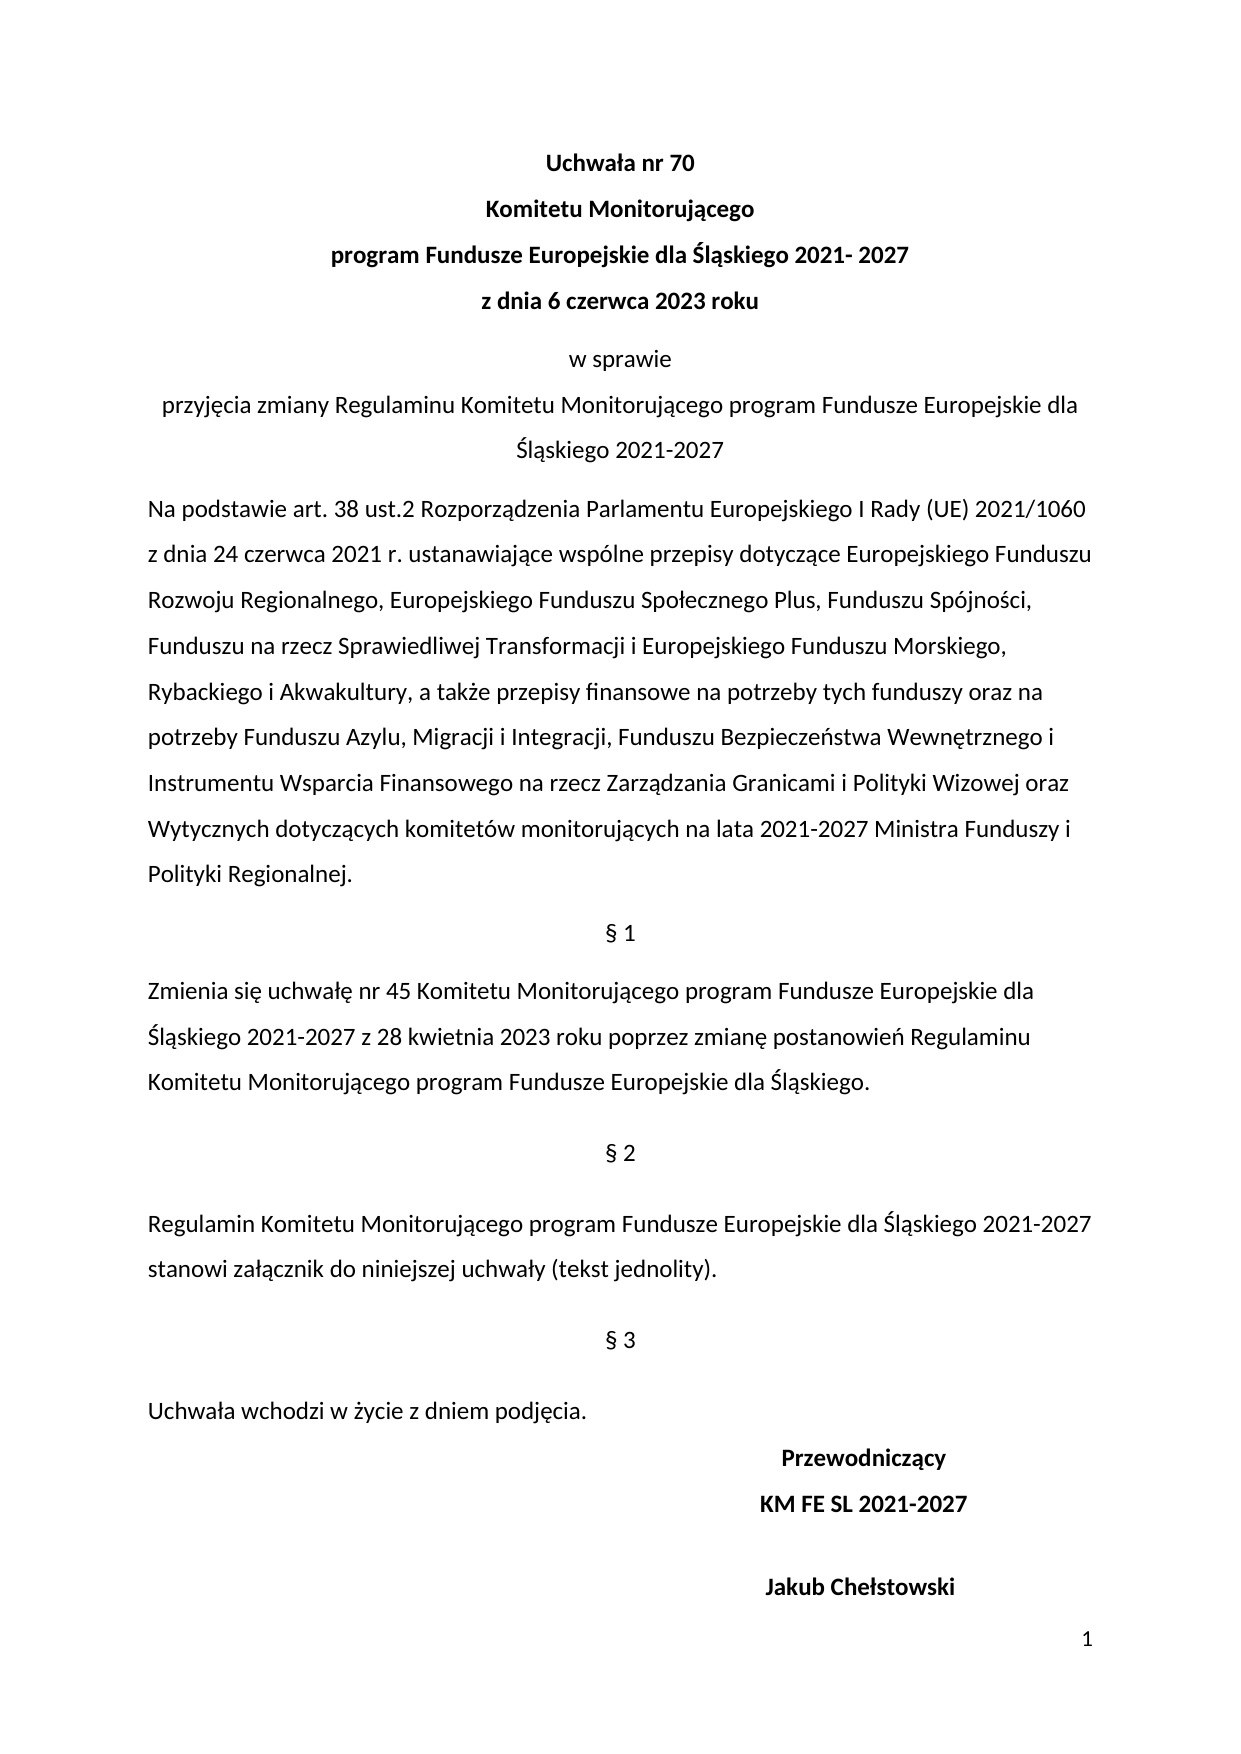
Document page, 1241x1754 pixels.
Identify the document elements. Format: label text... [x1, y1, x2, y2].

text Jakub Chełstowski [590, 1572, 1093, 1602]
list Zmienia się uchwałę nr 45 Komitetu Monitorującego program Fundusze Europejskie dla Śląskiego 2021-2027 z 28 kwietnia 2023 roku poprzez zmianę postanowień Regulaminu Komitetu Monitorującego program Fundusze Europejskie dla Śląskiego. [148, 975, 1093, 1097]
subtitle w sprawie przyjęcia zmiany Regulaminu Komitetu Monitorującego program Fundusze Europejskie dla Śląskiego 2021-2027 [148, 343, 1093, 465]
text Regulamin Komitetu Monitorującego program Fundusze Europejskie dla Śląskiego 2021-2027 stanowi załącznik do niniejszej uchwały (tekst jednolity). [148, 1208, 1093, 1284]
text Przewodniczący KM FE SL 2021-2027 [650, 1443, 1078, 1519]
text Uchwała wchodzi w życie z dniem podjęcia. [148, 1395, 1093, 1426]
subtitle § 3 [148, 1324, 1093, 1355]
subtitle § 1 [148, 917, 1093, 947]
title Uchwała nr 70 Komitetu Monitorującego program Fundusze Europejskie dla Śląskiego 2021- 2027 z dnia 6 czerwca 2023 roku [148, 148, 1093, 315]
text Na podstawie art. 38 ust.2 Rozporządzenia Parlamentu Europejskiego I Rady (UE) 2021/1060 z dnia 24 czerwca 2021 r. ustanawiające wspólne przepisy dotyczące Europejskiego Funduszu Rozwoju Regionalnego, Europejskiego Funduszu Społecznego Plus, Funduszu Spójności, Funduszu na rzecz Sprawiedliwej Transformacji i Europejskiego Funduszu Morskiego, Rybackiego i Akwakultury, a także przepisy finansowe na potrzeby tych funduszy oraz na potrzeby Funduszu Azylu, Migracji i Integracji, Funduszu Bezpieczeństwa Wewnętrznego i Instrumentu Wsparcia Finansowego na rzecz Zarządzania Granicami i Polityki Wizowej oraz Wytycznych dotyczących komitetów monitorujących na lata 2021-2027 Ministra Funduszy i Polityki Regionalnej. [148, 493, 1093, 889]
subtitle § 2 [148, 1137, 1093, 1168]
